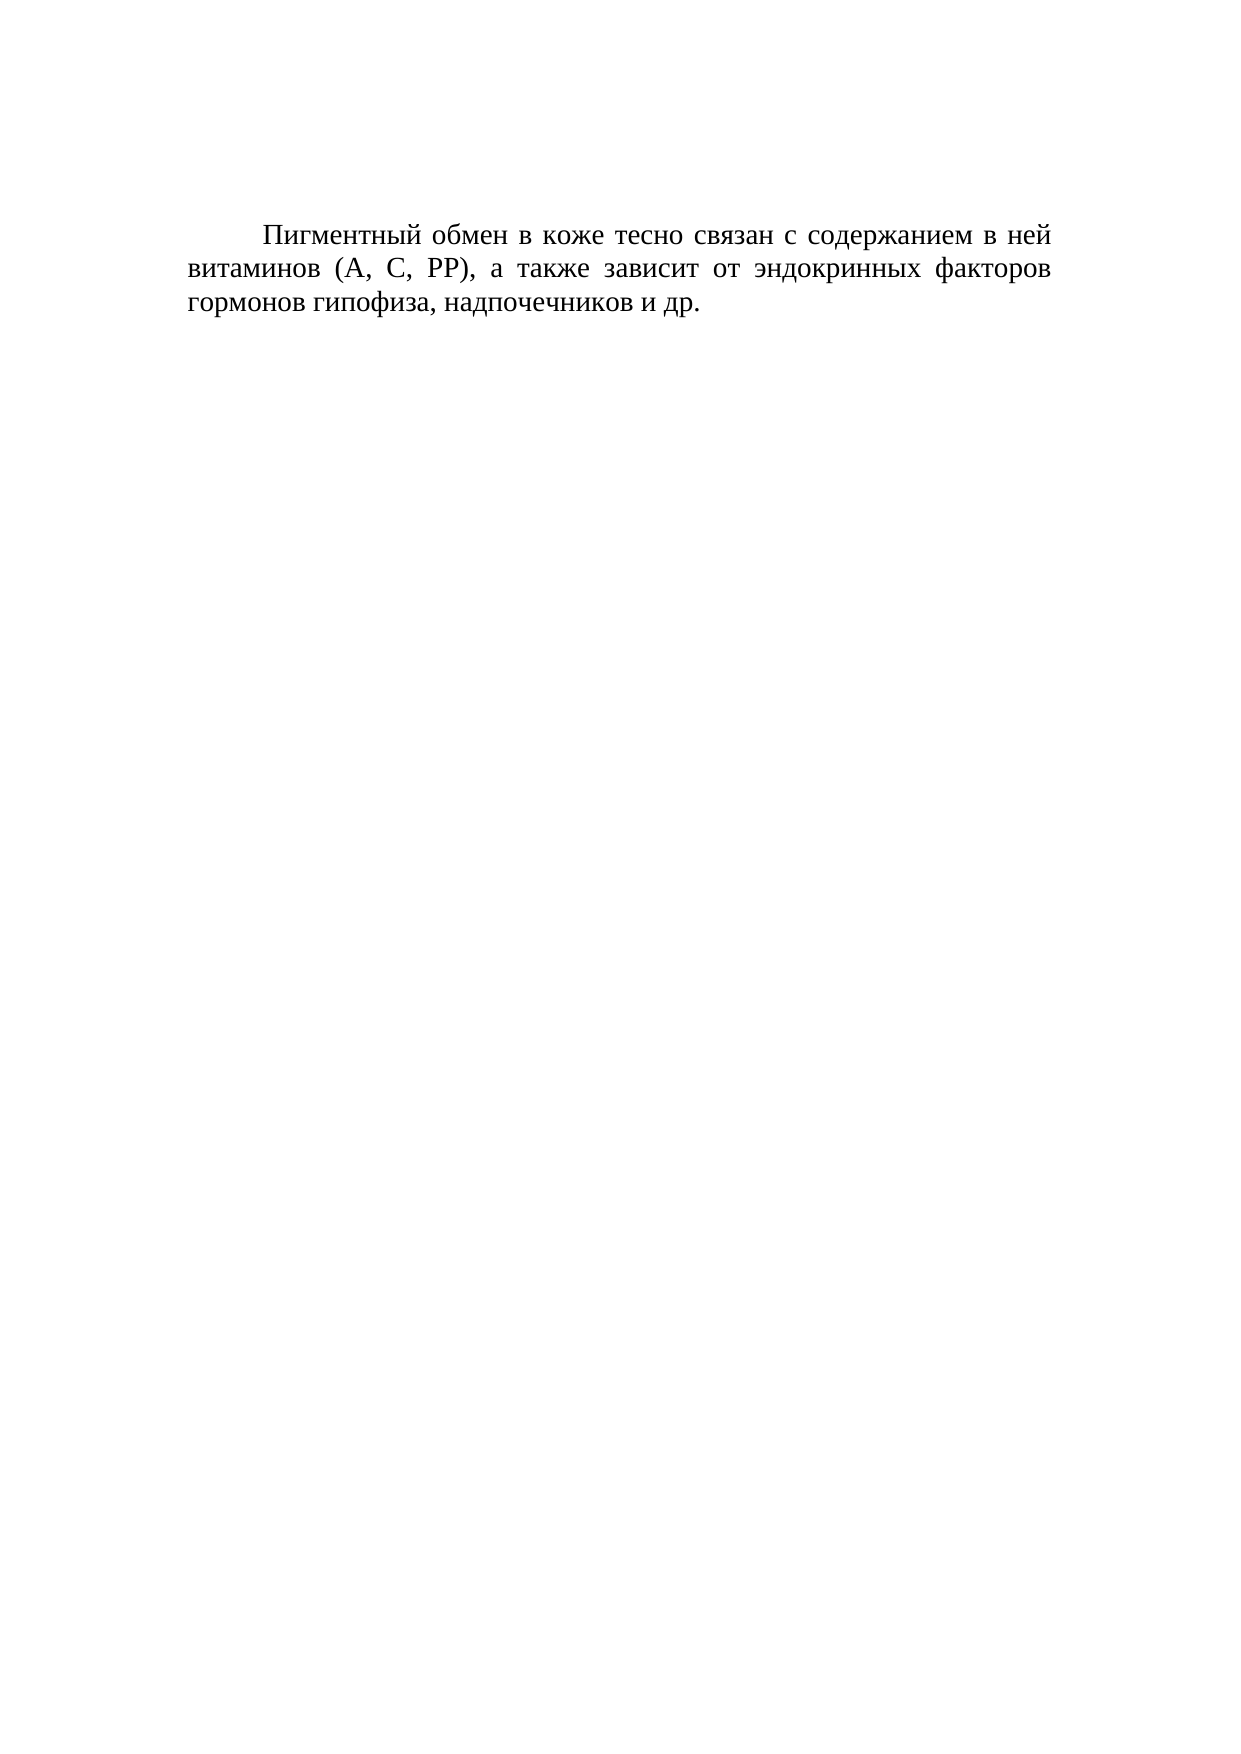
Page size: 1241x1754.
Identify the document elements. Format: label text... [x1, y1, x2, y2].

text Пигментный обмен в коже тесно связан с содержанием в ней витаминов (А, С, РР), а также зависит от эндокринных факторов гормонов гипофиза, надпочечников и др. [187, 217, 1053, 318]
